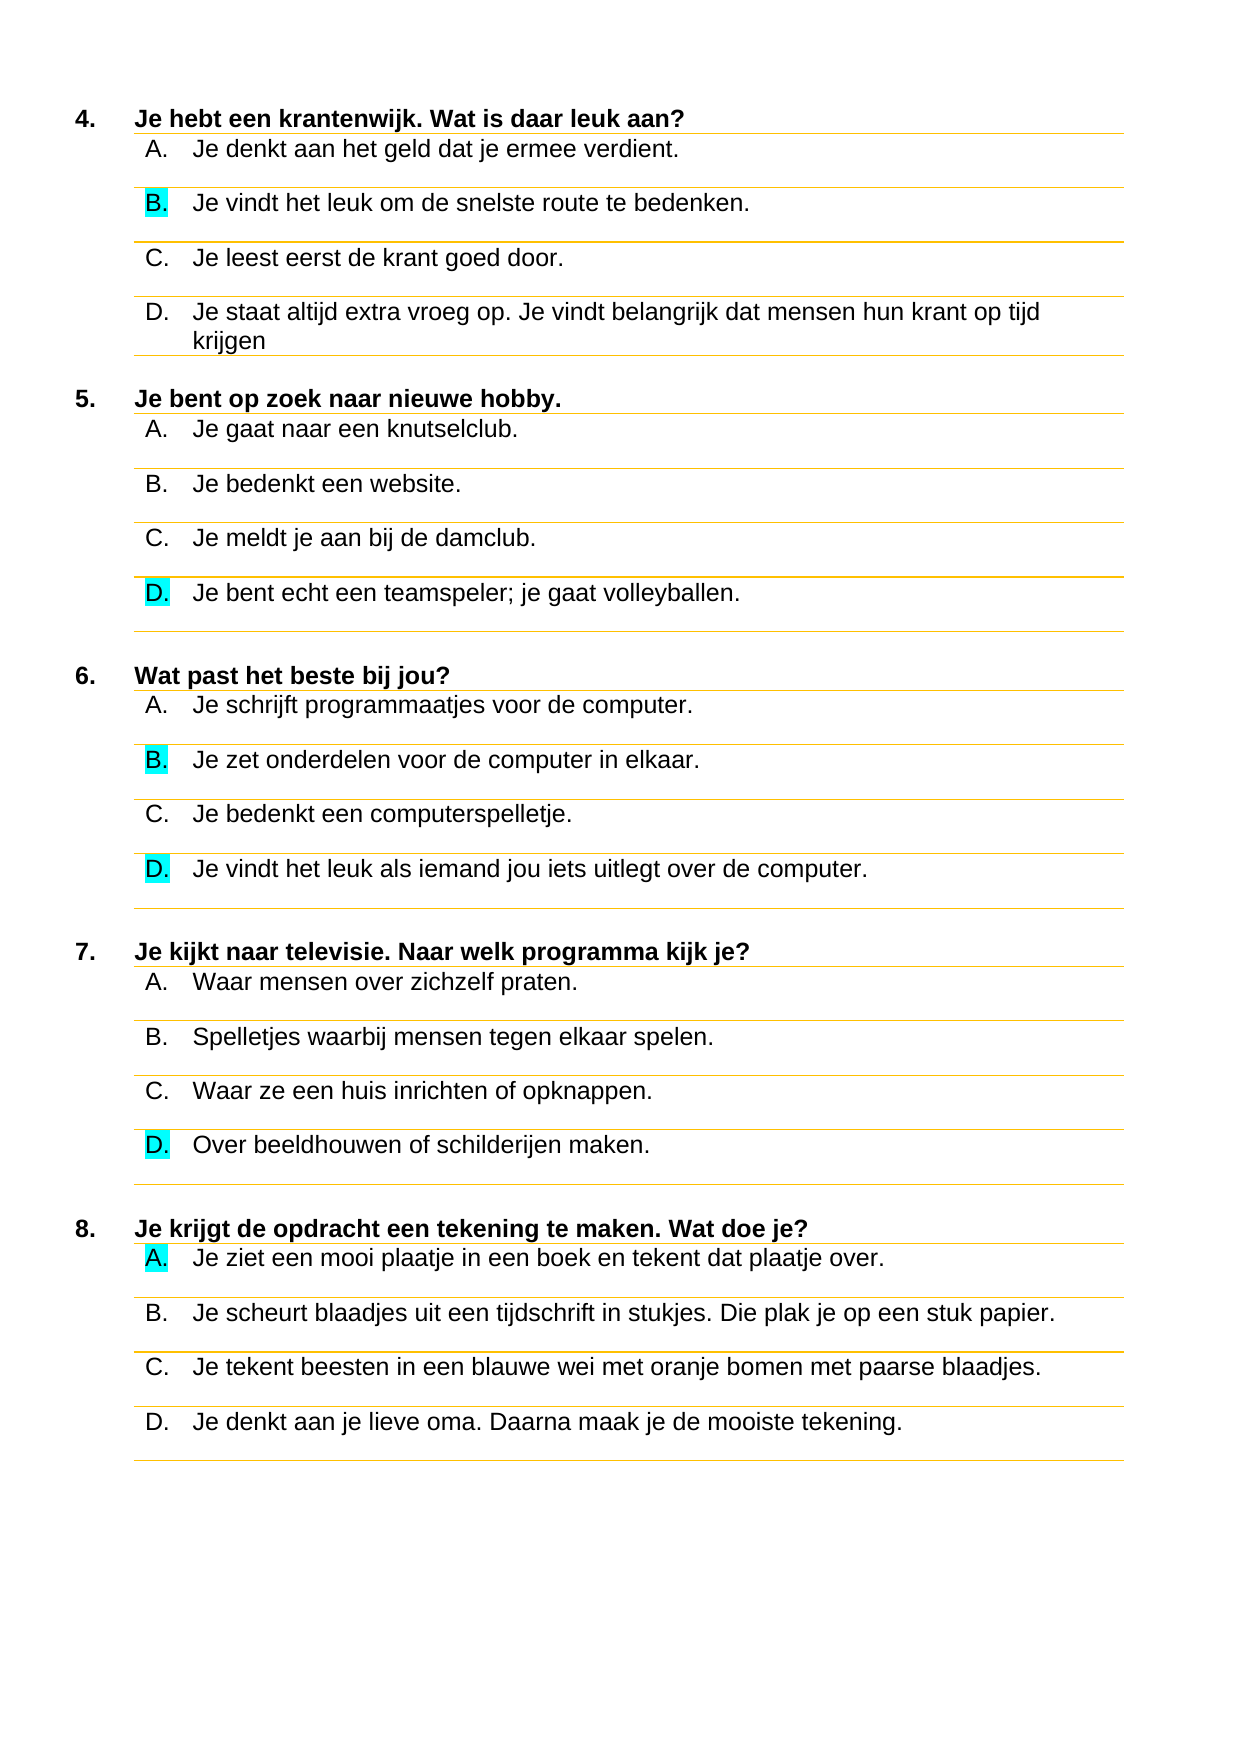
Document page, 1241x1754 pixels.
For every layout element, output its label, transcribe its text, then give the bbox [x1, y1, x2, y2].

table_header Je ziet een mooi plaatje in een boek en tekent dat plaatje over. [181, 1244, 1123, 1297]
table_cell Je bedenkt een computerspelletje. [181, 800, 1123, 853]
table_cell Je tekent beesten in een blauwe wei met oranje bomen met paarse blaadjes. [181, 1353, 1123, 1406]
table_cell Over beeldhouwen of schilderijen maken. [181, 1130, 1123, 1184]
table_cell Je vindt het leuk als iemand jou iets uitlegt over de computer. [181, 854, 1123, 907]
table_header A. [134, 967, 181, 1020]
table_cell Je leest eerst de krant goed door. [181, 243, 1123, 296]
list Je kijkt naar televisie. Naar welk programma kijk je? [75, 937, 1165, 966]
table_cell Spelletjes waarbij mensen tegen elkaar spelen. [181, 1021, 1123, 1075]
table_cell Je vindt het leuk om de snelste route te bedenken. [181, 188, 1123, 241]
table_cell D. [134, 1130, 181, 1184]
list Je bent op zoek naar nieuwe hobby. [75, 384, 1165, 413]
table_header Je gaat naar een knutselclub. [181, 414, 1123, 467]
table_cell C. [134, 523, 181, 576]
table_cell C. [134, 1353, 181, 1406]
table_cell Je bent echt een teamspeler; je gaat volleyballen. [181, 578, 1123, 631]
list Je krijgt de opdracht een tekening te maken. Wat doe je? [75, 1214, 1165, 1242]
table_header A. [134, 691, 181, 744]
table_header Waar mensen over zichzelf praten. [181, 967, 1123, 1020]
table_header A. [134, 134, 181, 187]
table_cell B. [134, 188, 181, 241]
table_cell C. [134, 1076, 181, 1129]
table_cell D. [134, 854, 181, 907]
table_cell C. [134, 243, 181, 296]
table_cell C. [134, 800, 181, 853]
table_header A. [134, 1244, 181, 1297]
table_cell D. [134, 578, 181, 631]
table_cell B. [134, 1021, 181, 1075]
table_cell Je meldt je aan bij de damclub. [181, 523, 1123, 576]
table_cell Je staat altijd extra vroeg op. Je vindt belangrijk dat mensen hun krant op tijd krijgen [181, 297, 1123, 354]
table_cell B. [134, 469, 181, 522]
table_header Je schrijft programmaatjes voor de computer. [181, 691, 1123, 744]
table_cell D. [134, 297, 181, 354]
table_cell B. [134, 1298, 181, 1351]
table_cell Waar ze een huis inrichten of opknappen. [181, 1076, 1123, 1129]
table_cell D. [134, 1407, 181, 1460]
table_cell Je denkt aan je lieve oma. Daarna maak je de mooiste tekening. [181, 1407, 1123, 1460]
table_cell Je bedenkt een website. [181, 469, 1123, 522]
list Je hebt een krantenwijk. Wat is daar leuk aan? [75, 104, 1165, 132]
list Wat past het beste bij jou? [75, 661, 1165, 689]
table_header A. [134, 414, 181, 467]
table_cell Je zet onderdelen voor de computer in elkaar. [181, 745, 1123, 798]
table_cell B. [134, 745, 181, 798]
table_cell Je scheurt blaadjes uit een tijdschrift in stukjes. Die plak je op een stuk papier. [181, 1298, 1123, 1351]
table_header Je denkt aan het geld dat je ermee verdient. [181, 134, 1123, 187]
